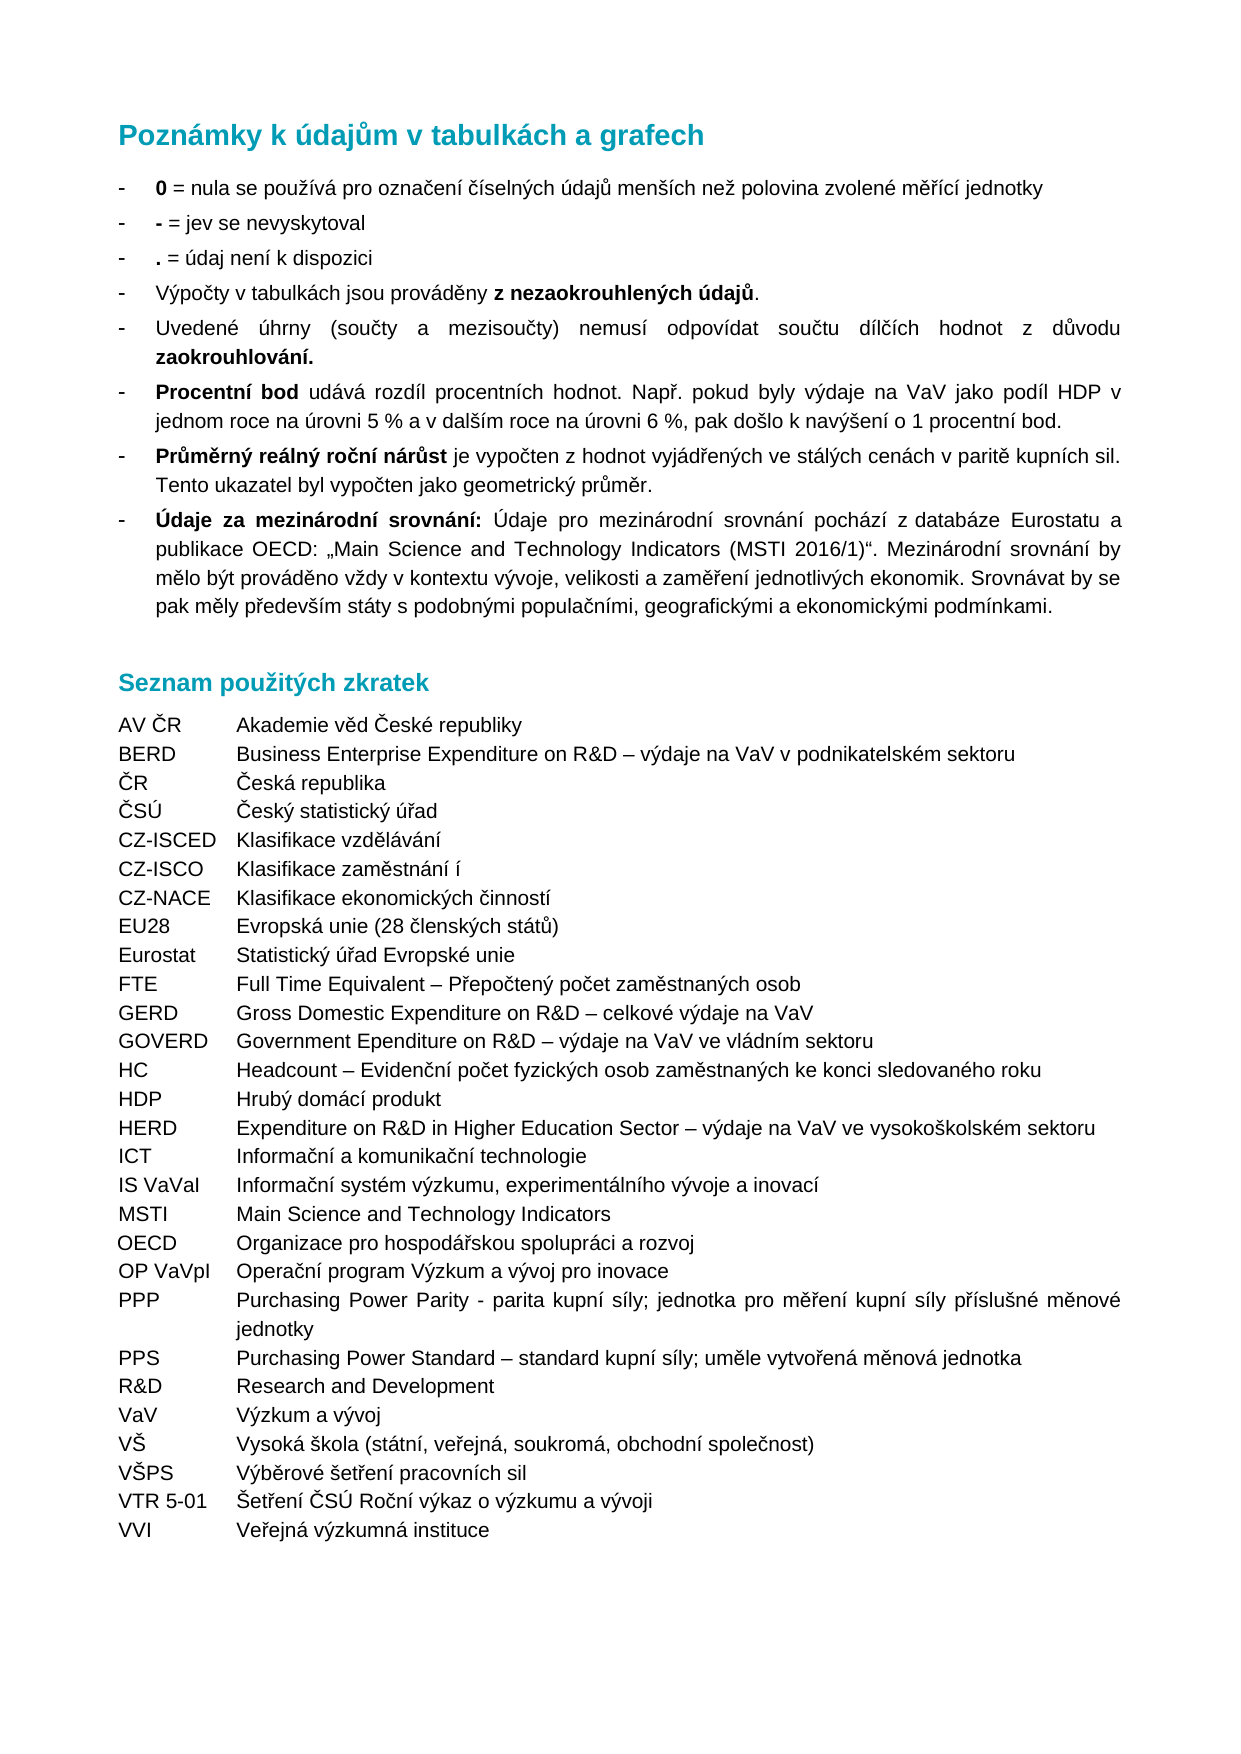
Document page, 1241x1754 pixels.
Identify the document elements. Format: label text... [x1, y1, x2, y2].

list Výpočty v tabulkách jsou prováděny z nezaokrouhlených údajů. [118, 281, 1122, 305]
text OECD Organizace pro hospodářskou spolupráci a rozvoj [94, 1231, 1122, 1254]
text HDP Hrubý domácí produkt [118, 1087, 1122, 1111]
text VVI Veřejná výzkumná instituce [118, 1518, 1122, 1542]
text CZ-NACE Klasifikace ekonomických činností [118, 886, 1122, 909]
list - = jev se nevyskytoval [118, 211, 1122, 235]
text VŠ Vysoká škola (státní, veřejná, soukromá, obchodní společnost) [118, 1432, 1122, 1456]
text PPS Purchasing Power Standard – standard kupní síly; uměle vytvořená měnová jednotka [118, 1346, 1122, 1369]
list Uvedené úhrny (součty a mezisoučty) nemusí odpovídat součtu dílčích hodnot z důvodu zaokrouhlování. [118, 316, 1122, 369]
text AV ČR Akademie věd České republiky [118, 713, 1122, 737]
text ČR Česká republika [118, 771, 1122, 794]
text ICT Informační a komunikační technologie [118, 1144, 1122, 1168]
text HERD Expenditure on R&D in Higher Education Sector – výdaje na VaV ve vysokoškolském sektoru [118, 1116, 1122, 1139]
text VaV Výzkum a vývoj [118, 1403, 1122, 1427]
text FTE Full Time Equivalent – Přepočtený počet zaměstnaných osob [118, 972, 1122, 996]
text GERD Gross Domestic Expenditure on R&D – celkové výdaje na VaV [118, 1001, 1122, 1024]
text HC Headcount – Evidenční počet fyzických osob zaměstnaných ke konci sledovaného roku [118, 1058, 1122, 1082]
text R&D Research and Development [118, 1374, 1122, 1398]
list Údaje za mezinárodní srovnání: Údaje pro mezinárodní srovnání pochází z databáze Eurostatu a publikace OECD: „Main Science and Technology Indicators (MSTI 2016/1)“. Mezinárodní srovnání by mělo být prováděno vždy v kontextu vývoje, velikosti a zaměření jednotlivých ekonomik. Srovnávat by se pak měly především státy s podobnými populačními, geografickými a ekonomickými podmínkami. [118, 508, 1122, 618]
text EU28 Evropská unie (28 členských států) [118, 914, 1122, 938]
text BERD Business Enterprise Expenditure on R&D – výdaje na VaV v podnikatelském sektoru [118, 742, 1122, 766]
text VTR 5-01 Šetření ČSÚ Roční výkaz o výzkumu a vývoji [118, 1489, 1122, 1513]
list 0 = nula se používá pro označení číselných údajů menších než polovina zvolené měřící jednotky [118, 176, 1122, 200]
list . = údaj není k dispozici [118, 246, 1122, 270]
text MSTI Main Science and Technology Indicators [118, 1202, 1122, 1226]
text CZ-ISCO Klasifikace zaměstnání í [118, 857, 1122, 881]
text Seznam použitých zkratek [118, 667, 1122, 696]
text OP VaVpI Operační program Výzkum a vývoj pro inovace [118, 1259, 1122, 1283]
text Eurostat Statistický úřad Evropské unie [118, 943, 1122, 967]
text PPP Purchasing Power Parity - parita kupní síly; jednotka pro měření kupní síly příslušné měnové jednotky [118, 1288, 1122, 1341]
text ČSÚ Český statistický úřad [118, 799, 1122, 823]
text VŠPS Výběrové šetření pracovních sil [118, 1461, 1122, 1484]
text IS VaVaI Informační systém výzkumu, experimentálního vývoje a inovací [118, 1173, 1122, 1197]
text CZ-ISCED Klasifikace vzdělávání [118, 828, 1122, 852]
text GOVERD Government Ependiture on R&D – výdaje na VaV ve vládním sektoru [118, 1029, 1122, 1053]
list Průměrný reálný roční nárůst je vypočten z hodnot vyjádřených ve stálých cenách v paritě kupních sil. Tento ukazatel byl vypočten jako geometrický průměr. [118, 444, 1122, 497]
list Procentní bod udává rozdíl procentních hodnot. Např. pokud byly výdaje na VaV jako podíl HDP v jednom roce na úrovni 5 % a v dalším roce na úrovni 6 %, pak došlo k navýšení o 1 procentní bod. [118, 380, 1122, 433]
subtitle Poznámky k údajům v tabulkách a grafech [118, 118, 1122, 152]
